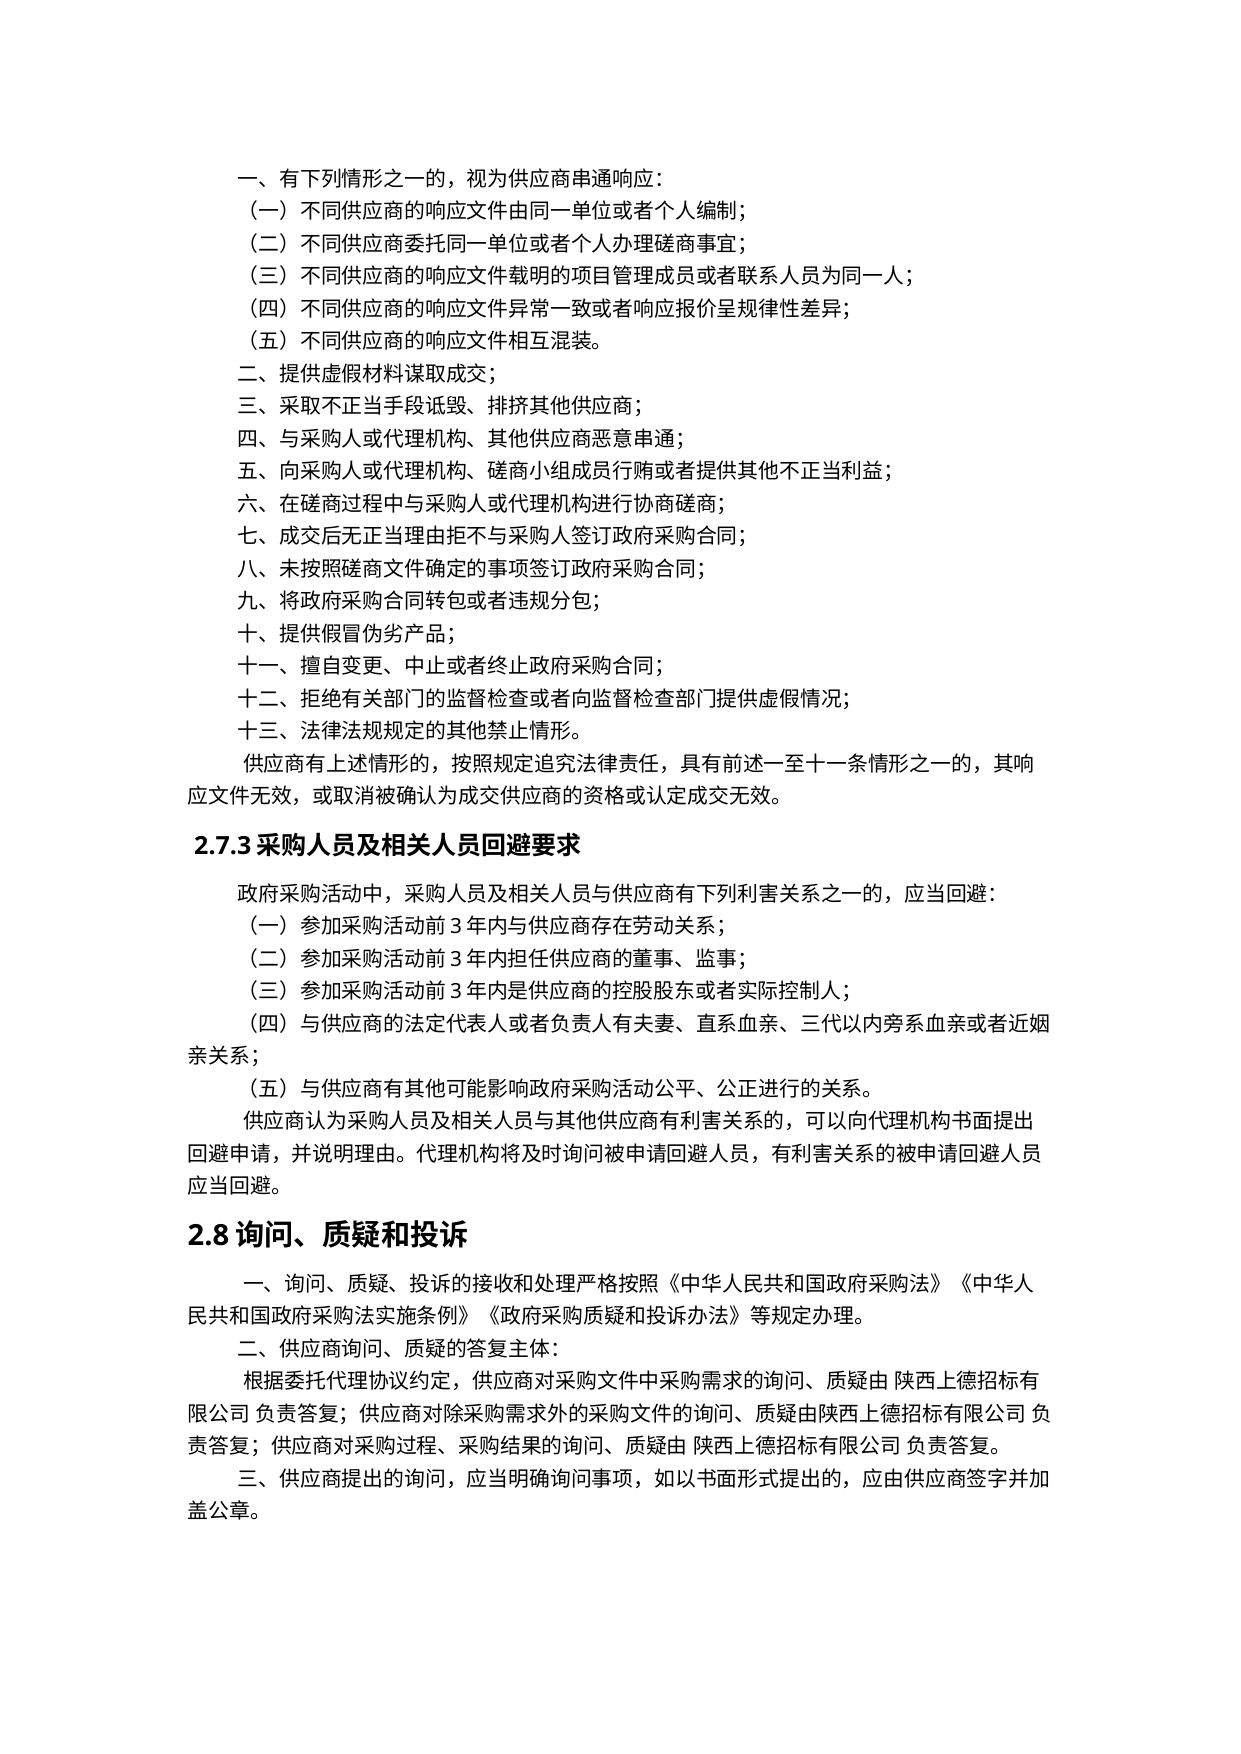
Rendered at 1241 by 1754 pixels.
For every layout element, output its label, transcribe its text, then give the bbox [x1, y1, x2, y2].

text 七、成交后无正当理由拒不与采购人签订政府采购合同； [187, 519, 1053, 552]
text 政府采购活动中，采购人员及相关人员与供应商有下列利害关系之一的，应当回避： [187, 877, 1053, 909]
text 十一、擅自变更、中止或者终止政府采购合同； [187, 649, 1053, 682]
text 四、与采购人或代理机构、其他供应商恶意串通； [187, 422, 1053, 454]
text 十三、法律法规规定的其他禁止情形。 [187, 714, 1053, 747]
text 五、向采购人或代理机构、磋商小组成员行贿或者提供其他不正当利益； [187, 454, 1053, 487]
text （三）不同供应商的响应文件载明的项目管理成员或者联系人员为同一人； [187, 259, 1053, 292]
text 九、将政府采购合同转包或者违规分包； [187, 584, 1053, 617]
text 十、提供假冒伪劣产品； [187, 617, 1053, 649]
text 供应商认为采购人员及相关人员与其他供应商有利害关系的，可以向代理机构书面提出回避申请，并说明理由。代理机构将及时询问被申请回避人员，有利害关系的被申请回避人员应当回避。 [187, 1104, 1053, 1202]
text （三）参加采购活动前3年内是供应商的控股股东或者实际控制人； [187, 974, 1053, 1007]
text （一）参加采购活动前3年内与供应商存在劳动关系； [187, 909, 1053, 942]
text 二、供应商询问、质疑的答复主体： [187, 1332, 1053, 1364]
text 三、采取不正当手段诋毁、排挤其他供应商； [187, 389, 1053, 422]
text 八、未按照磋商文件确定的事项签订政府采购合同； [187, 552, 1053, 584]
text 三、供应商提出的询问，应当明确询问事项，如以书面形式提出的，应由供应商签字并加盖公章。 [187, 1462, 1053, 1527]
text 根据委托代理协议约定，供应商对采购文件中采购需求的询问、质疑由 陕西上德招标有限公司 负责答复；供应商对除采购需求外的采购文件的询问、质疑由陕西上德招标有限公司 负责答复；供应商对采购过程、采购结果的询问、质疑由 陕西上德招标有限公司 负责答复。 [187, 1364, 1053, 1462]
text 一、有下列情形之一的，视为供应商串通响应： [187, 162, 1053, 194]
text （四）不同供应商的响应文件异常一致或者响应报价呈规律性差异； [187, 292, 1053, 324]
text 2.7.3采购人员及相关人员回避要求 [187, 812, 1053, 877]
text 2.8询问、质疑和投诉 [187, 1202, 1053, 1267]
text （五）与供应商有其他可能影响政府采购活动公平、公正进行的关系。 [187, 1072, 1053, 1104]
text （五）不同供应商的响应文件相互混装。 [187, 324, 1053, 357]
text （二）不同供应商委托同一单位或者个人办理磋商事宜； [187, 227, 1053, 259]
text 六、在磋商过程中与采购人或代理机构进行协商磋商； [187, 487, 1053, 519]
text （一）不同供应商的响应文件由同一单位或者个人编制； [187, 194, 1053, 227]
text 十二、拒绝有关部门的监督检查或者向监督检查部门提供虚假情况； [187, 682, 1053, 714]
text 供应商有上述情形的，按照规定追究法律责任，具有前述一至十一条情形之一的，其响应文件无效，或取消被确认为成交供应商的资格或认定成交无效。 [187, 747, 1053, 812]
text 一、询问、质疑、投诉的接收和处理严格按照《中华人民共和国政府采购法》《中华人民共和国政府采购法实施条例》《政府采购质疑和投诉办法》等规定办理。 [187, 1267, 1053, 1332]
text 二、提供虚假材料谋取成交； [187, 357, 1053, 389]
text （四）与供应商的法定代表人或者负责人有夫妻、直系血亲、三代以内旁系血亲或者近姻亲关系； [187, 1007, 1053, 1072]
text （二）参加采购活动前3年内担任供应商的董事、监事； [187, 942, 1053, 974]
